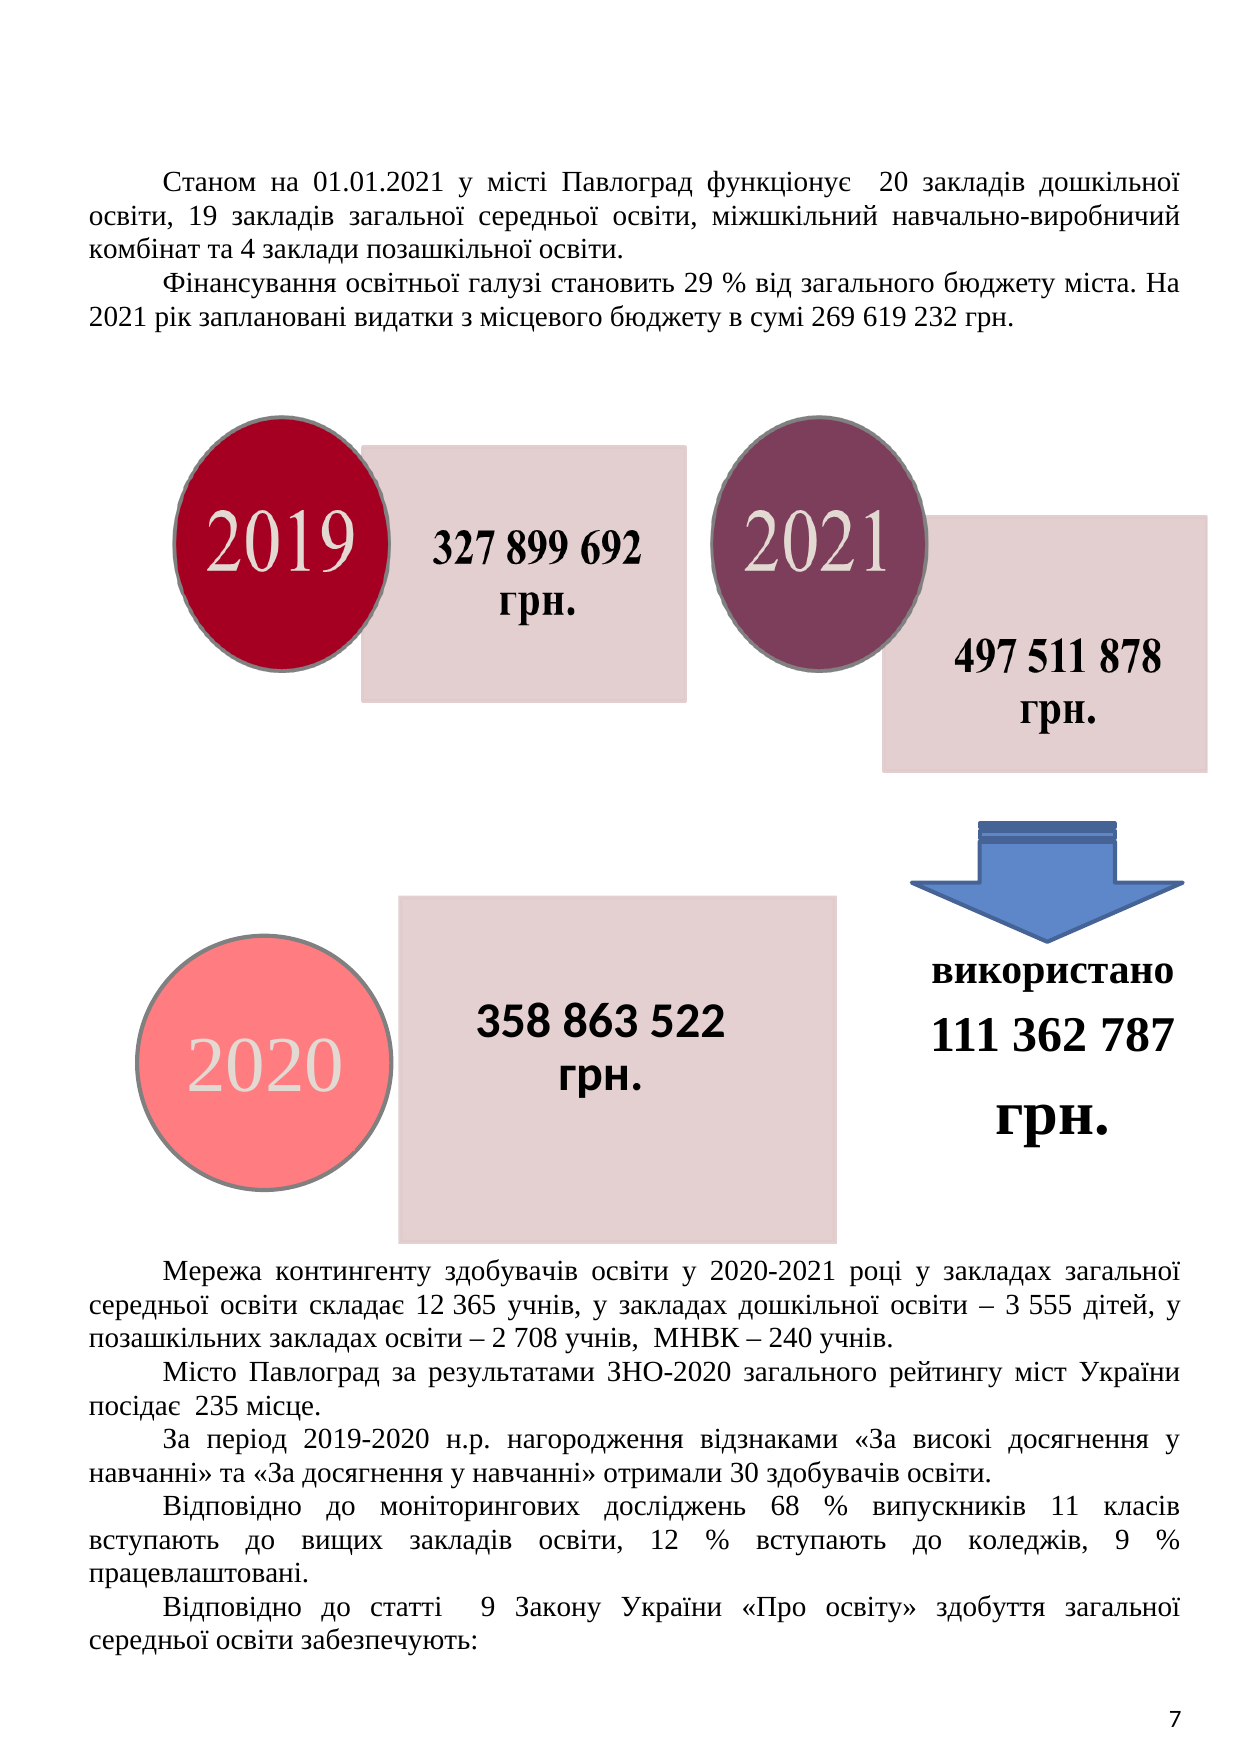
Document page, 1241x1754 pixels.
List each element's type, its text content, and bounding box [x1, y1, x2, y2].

text Станом на 01.01.2021 у місті Павлоград функціонує 20 закладів дошкільної освіти, 19 закладів загальної середньої освіти, міжшкільний навчально-виробничий комбінат та 4 заклади позашкільної освіти. [89, 164, 1181, 265]
text Відповідно до статті 9 Закону України «Про освіту» здобуття загальної середньої освіти забезпечують: [89, 1589, 1181, 1656]
text Мережа контингенту здобувачів освіти у 2020-2021 році у закладах загальної середньої освіти складає 12 365 учнів, у закладах дошкільної освіти – 3 555 дітей, у позашкільних закладах освіти – 2 708 учнів, МНВК – 240 учнів. [89, 1253, 1181, 1354]
picture [162, 365, 1208, 824]
text За період 2019-2020 н.р. нагородження відзнаками «За високі досягнення у навчанні» та «За досягнення у навчанні» отримали 30 здобувачів освіти. [89, 1421, 1181, 1488]
text Місто Павлоград за результатами ЗНО-2020 загального рейтингу міст України посідає 235 місце. [89, 1354, 1181, 1421]
text Відповідно до моніторингових досліджень 68 % випускників 11 класів вступають до вищих закладів освіти, 12 % вступають до коледжів, 9 % працевлаштовані. [89, 1488, 1181, 1589]
text Фінансування освітньої галузі становить 29 % від загального бюджету міста. На 2021 рік заплановані видатки з місцевого бюджету в сумі 269 619 232 грн. [89, 265, 1181, 332]
